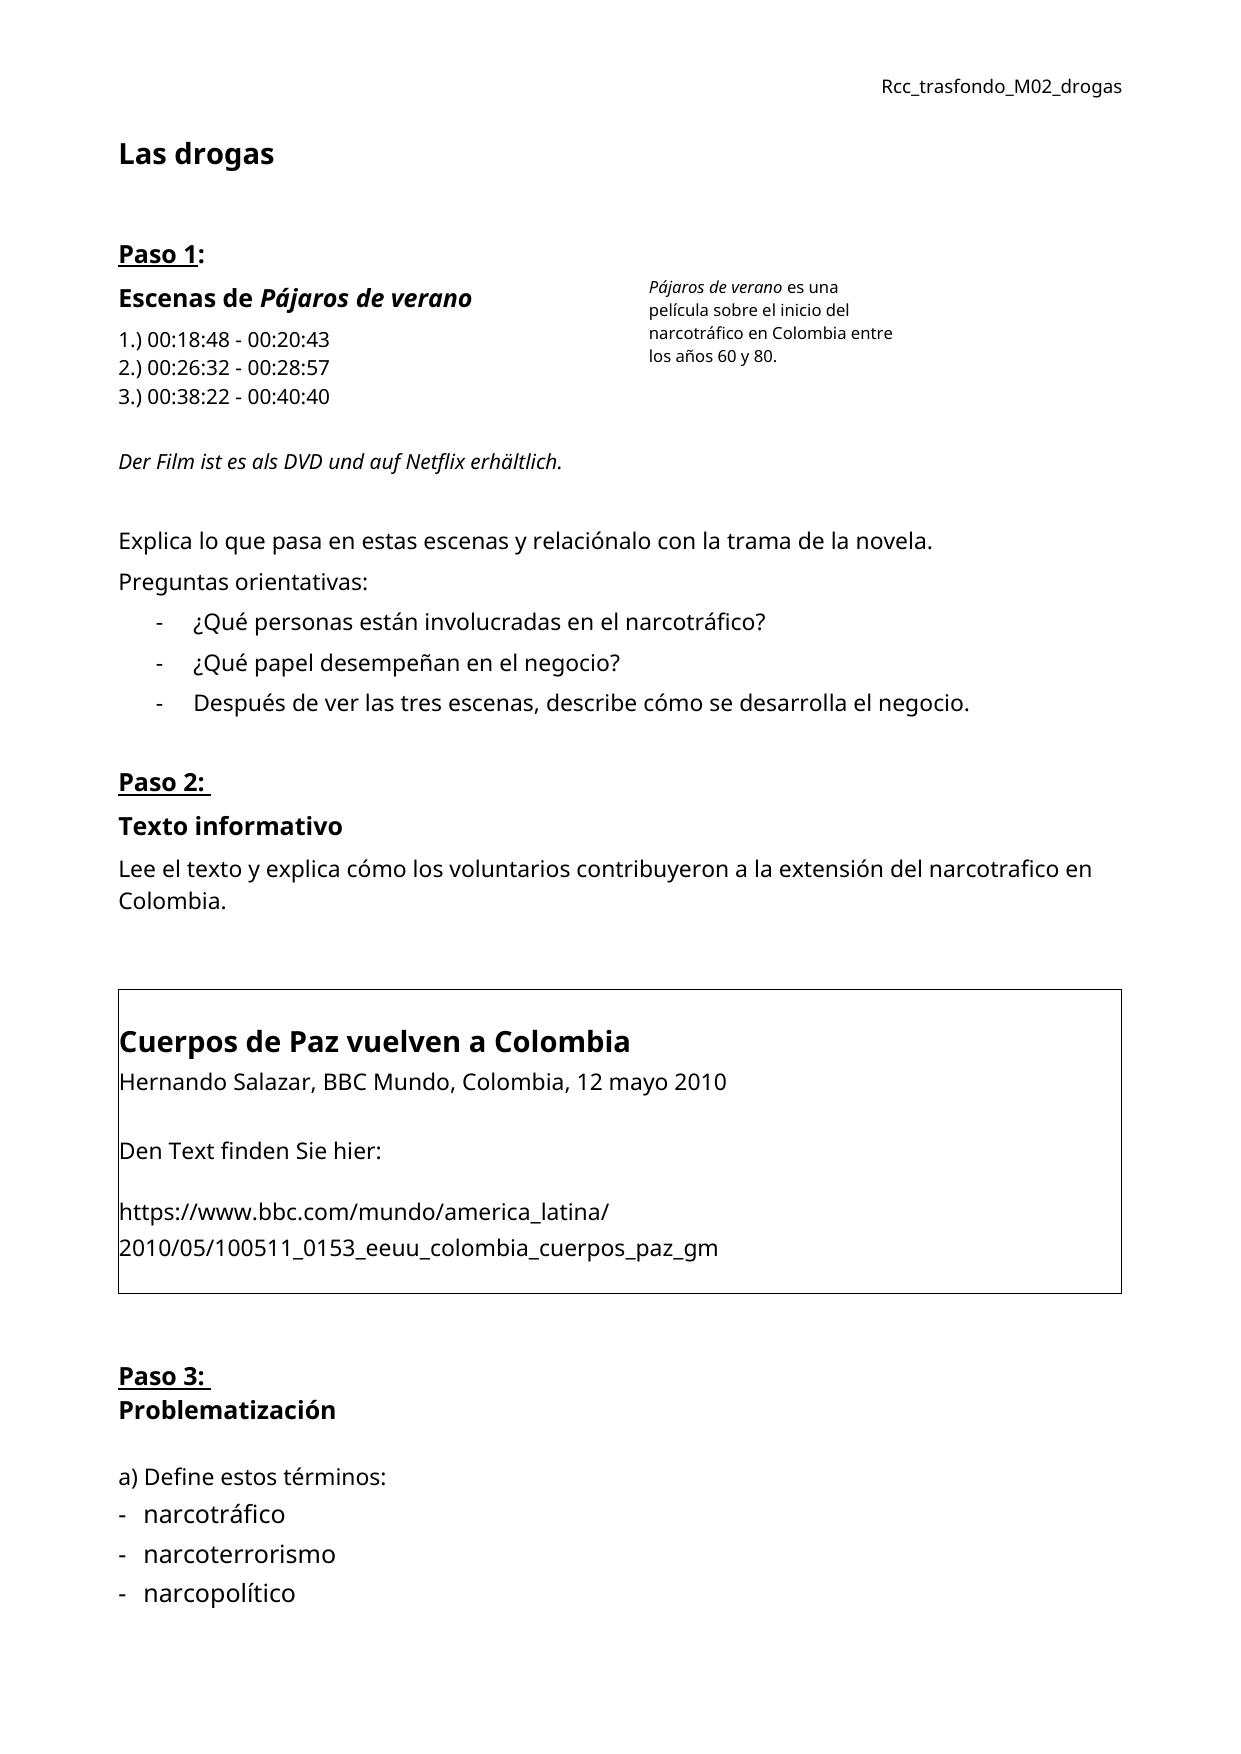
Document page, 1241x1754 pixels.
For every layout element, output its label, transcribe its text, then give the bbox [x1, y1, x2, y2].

text Lee el texto y explica cómo los voluntarios contribuyeron a la extensión del narcotrafico en Colombia. [118, 853, 1122, 916]
list ¿Qué personas están involucradas en el narcotráfico? [156, 606, 1122, 637]
list Después de ver las tres escenas, describe cómo se desarrolla el negocio. [156, 687, 1122, 718]
list narcopolítico [118, 1575, 1122, 1609]
text Explica lo que pasa en estas escenas y relaciónalo con la trama de la novela. [118, 525, 1122, 556]
list narcoterrorismo [118, 1536, 1122, 1570]
text Paso 1: [118, 237, 1122, 271]
text a) Define estos términos: [118, 1461, 1122, 1492]
text Preguntas orientativas: [118, 565, 1122, 597]
text Las drogas [118, 133, 1122, 173]
text 1.) 00:18:48 - 00:20:43 2.) 00:26:32 - 00:28:57 3.) 00:38:22 - 00:40:40 [118, 325, 1122, 410]
text Texto informativo [118, 809, 1122, 843]
list ¿Qué papel desempeñan en el negocio? [156, 647, 1122, 678]
table_header Cuerpos de Paz vuelven a Colombia Hernando Salazar, BBC Mundo, Colombia, 12 mayo 2010 Den Text finden Sie hier: https://www.bbc.com/mundo/america_latina/2010/05/100511_0153_eeuu_colombia_cuerpos_paz_gm [119, 990, 1121, 1293]
text Escenas de Pájaros de verano [118, 281, 1122, 315]
text Problematización [118, 1393, 1122, 1427]
text Paso 3: [118, 1359, 1122, 1393]
text Der Film ist es als DVD und auf Netflix erhältlich. [118, 447, 1122, 476]
list narcotráfico [118, 1497, 1122, 1531]
text Paso 2: [118, 765, 1122, 799]
